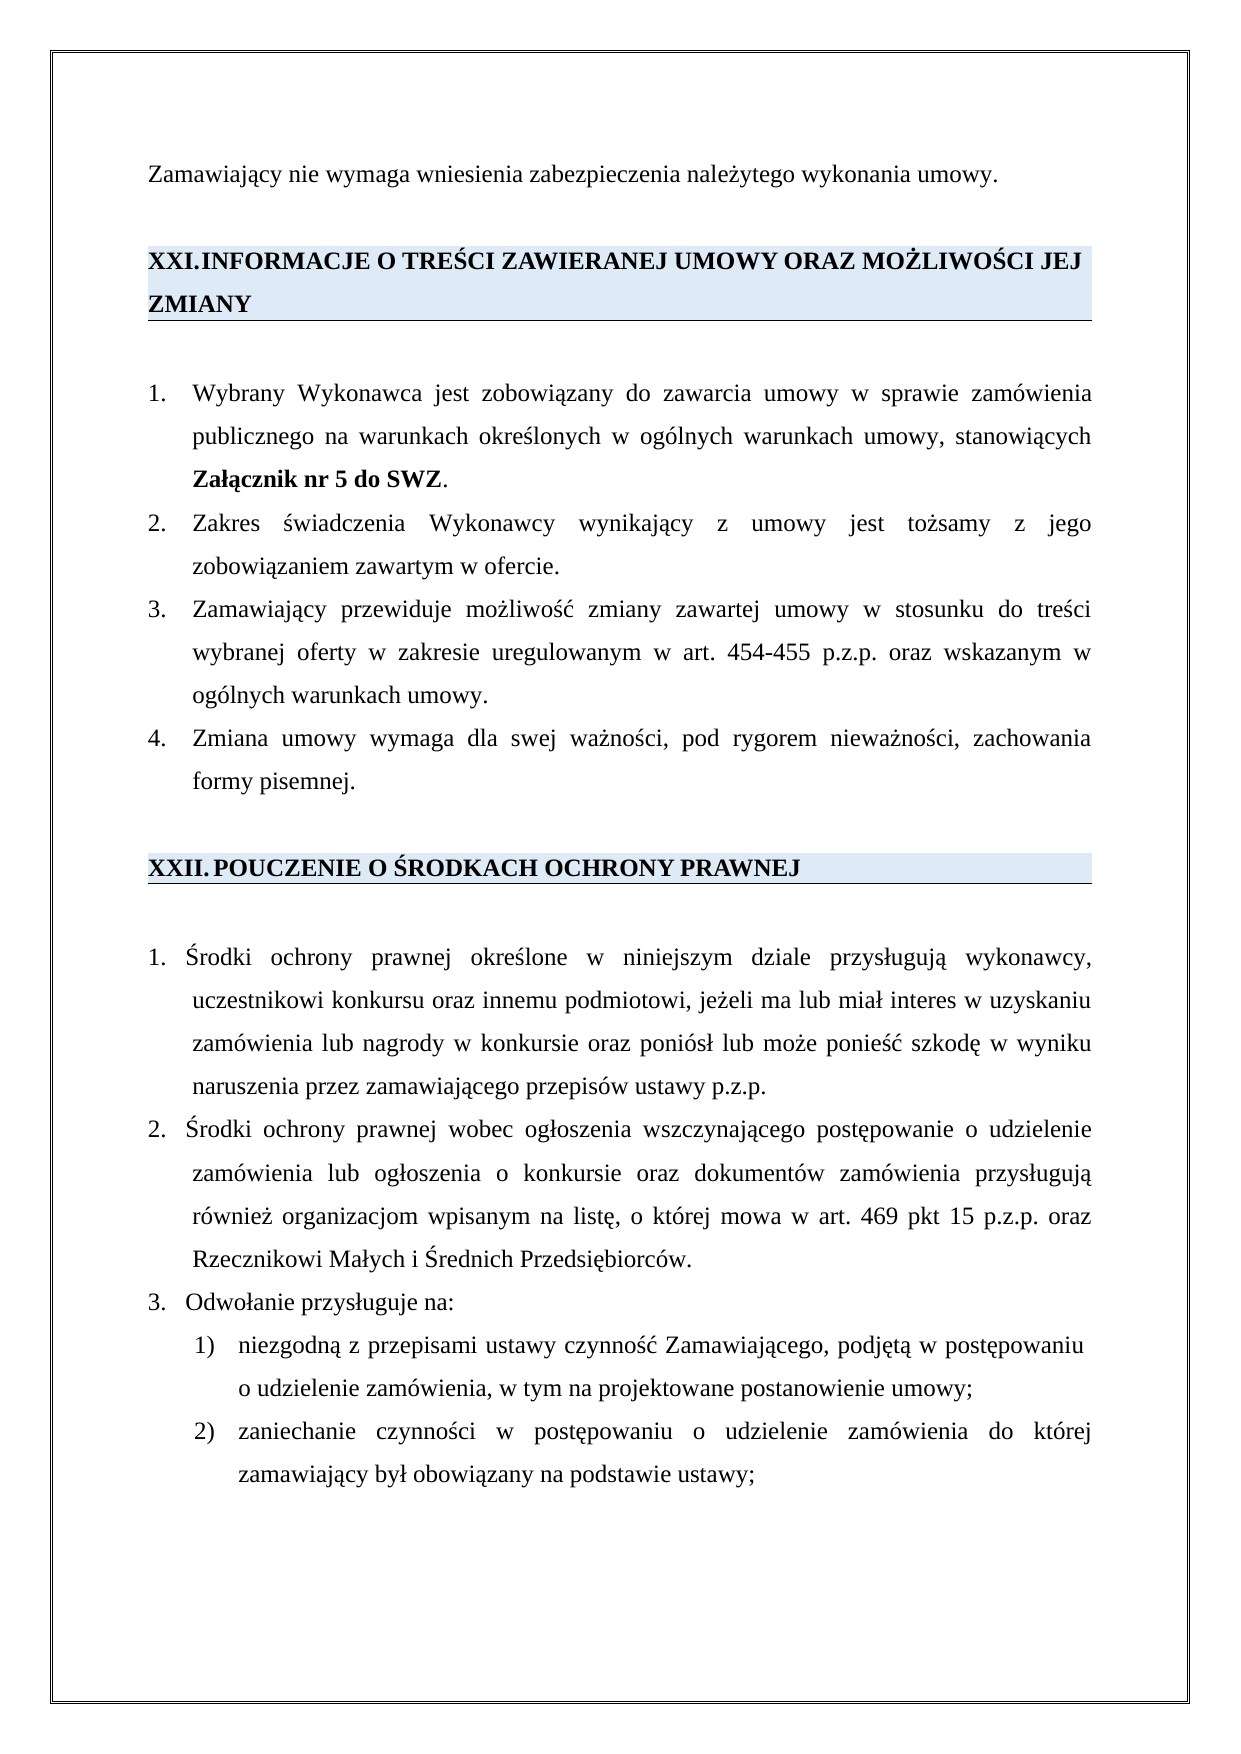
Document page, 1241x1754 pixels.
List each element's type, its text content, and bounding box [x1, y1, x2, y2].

text XXII. POUCZENIE O ŚRODKACH OCHRONY PRAWNEJ [148, 853, 1092, 883]
list Odwołanie przysługuje na: [148, 1287, 1092, 1316]
list Zmiana umowy wymaga dla swej ważności, pod rygorem nieważności, zachowania formy pisemnej. [148, 723, 1092, 795]
text 2) zaniechanie czynności w postępowaniu o udzielenie zamówienia do której zamawiający był obowiązany na podstawie ustawy; [194, 1416, 1092, 1488]
list Wybrany Wykonawca jest zobowiązany do zawarcia umowy w sprawie zamówienia publicznego na warunkach określonych w ogólnych warunkach umowy, stanowiących Załącznik nr 5 do SWZ. [148, 378, 1092, 493]
text Zamawiający nie wymaga wniesienia zabezpieczenia należytego wykonania umowy. [148, 159, 1092, 188]
list Środki ochrony prawnej wobec ogłoszenia wszczynającego postępowanie o udzielenie zamówienia lub ogłoszenia o konkursie oraz dokumentów zamówienia przysługują również organizacjom wpisanym na listę, o której mowa w art. 469 pkt 15 p.z.p. oraz Rzecznikowi Małych i Średnich Przedsiębiorców. [148, 1114, 1092, 1273]
text XXI. INFORMACJE O TREŚCI ZAWIERANEJ UMOWY ORAZ MOŻLIWOŚCI JEJ ZMIANY [148, 246, 1092, 320]
list Zakres świadczenia Wykonawcy wynikający z umowy jest tożsamy z jego zobowiązaniem zawartym w ofercie. [148, 508, 1092, 579]
list Zamawiający przewiduje możliwość zmiany zawartej umowy w stosunku do treści wybranej oferty w zakresie uregulowanym w art. 454-455 p.z.p. oraz wskazanym w ogólnych warunkach umowy. [148, 594, 1092, 709]
list Środki ochrony prawnej określone w niniejszym dziale przysługują wykonawcy, uczestnikowi konkursu oraz innemu podmiotowi, jeżeli ma lub miał interes w uzyskaniu zamówienia lub nagrody w konkursie oraz poniósł lub może ponieść szkodę w wyniku naruszenia przez zamawiającego przepisów ustawy p.z.p. [148, 942, 1092, 1100]
text 1) niezgodną z przepisami ustawy czynność Zamawiającego, podjętą w postępowaniu o udzielenie zamówienia, w tym na projektowane postanowienie umowy; [194, 1330, 1092, 1402]
